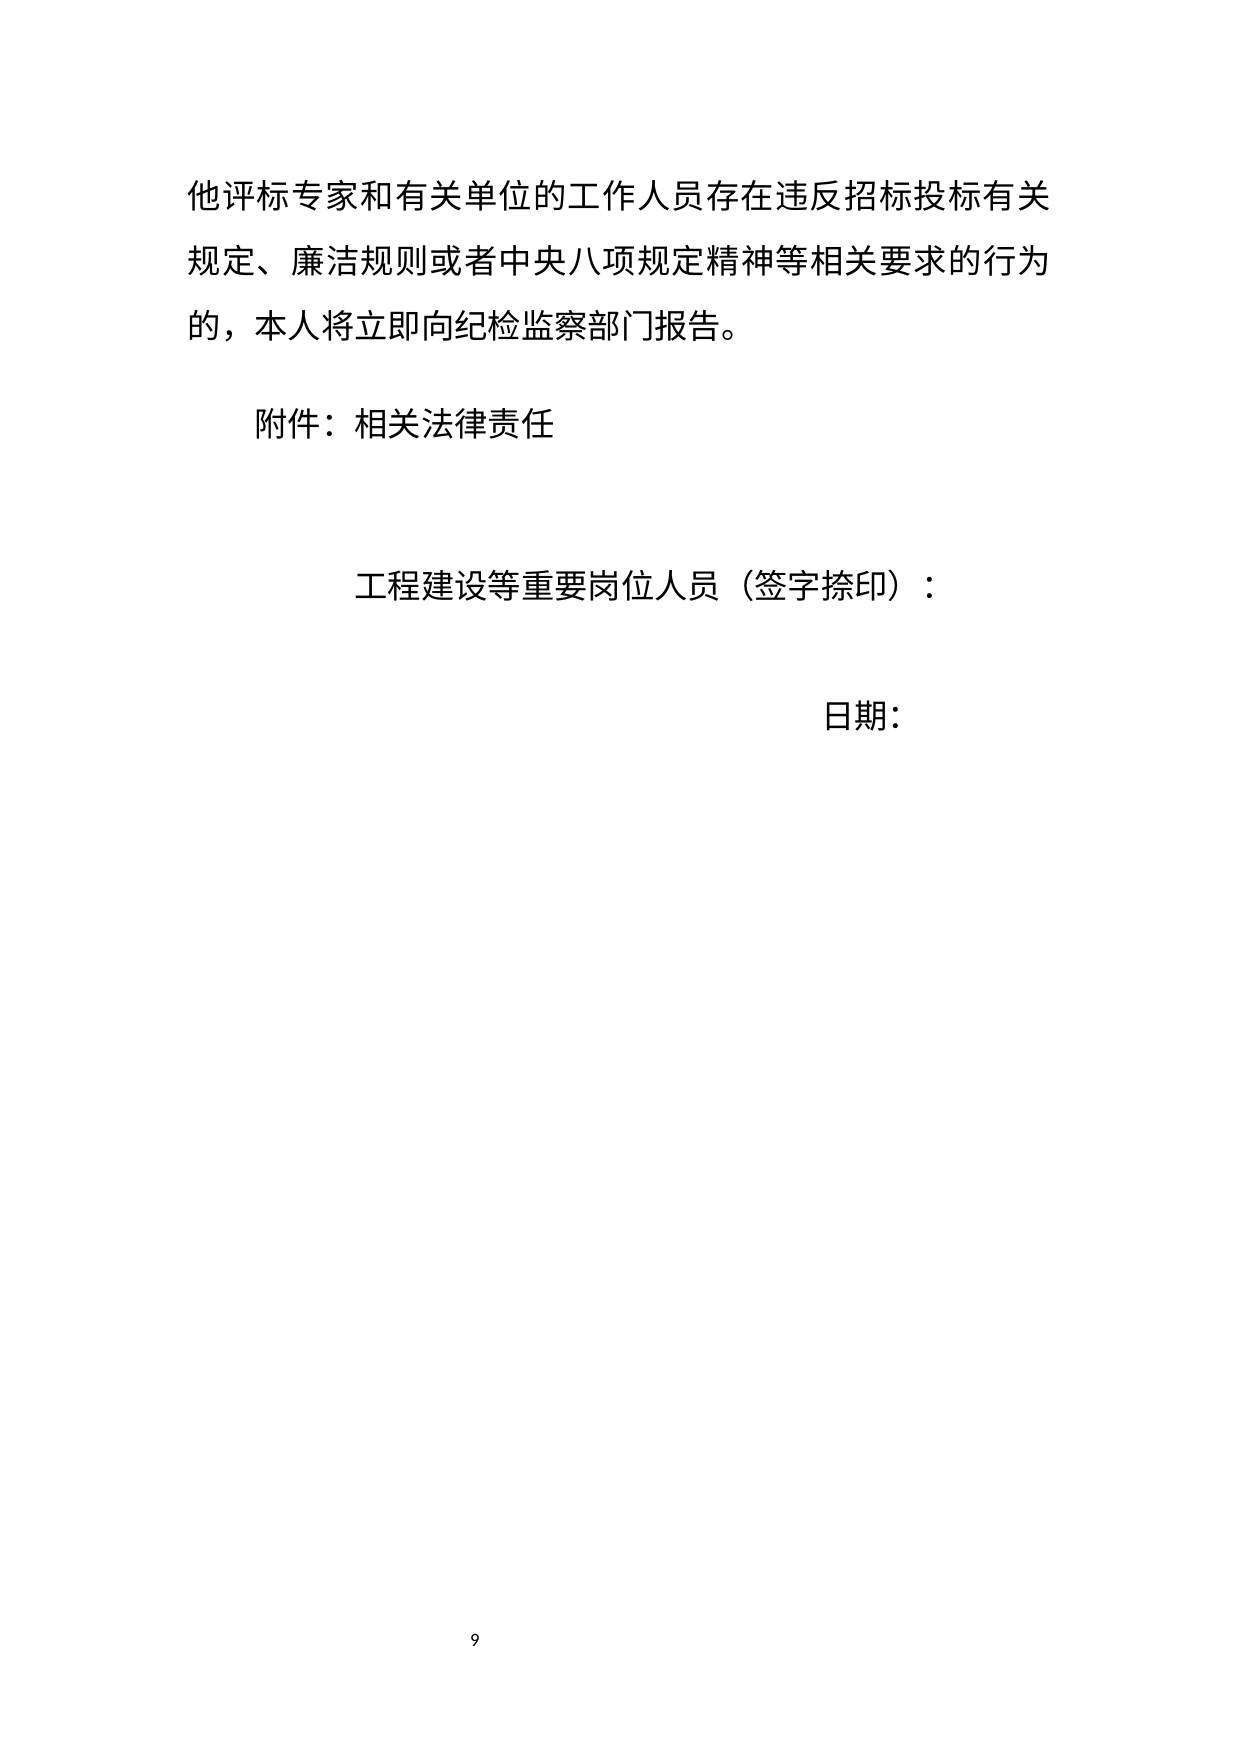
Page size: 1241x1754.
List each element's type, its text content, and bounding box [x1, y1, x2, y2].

text 附件：相关法律责任 [187, 389, 1053, 454]
text 日期： [187, 682, 1053, 747]
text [187, 162, 1053, 357]
text 工程建设等重要岗位人员（签字捺印）： [187, 552, 1053, 617]
